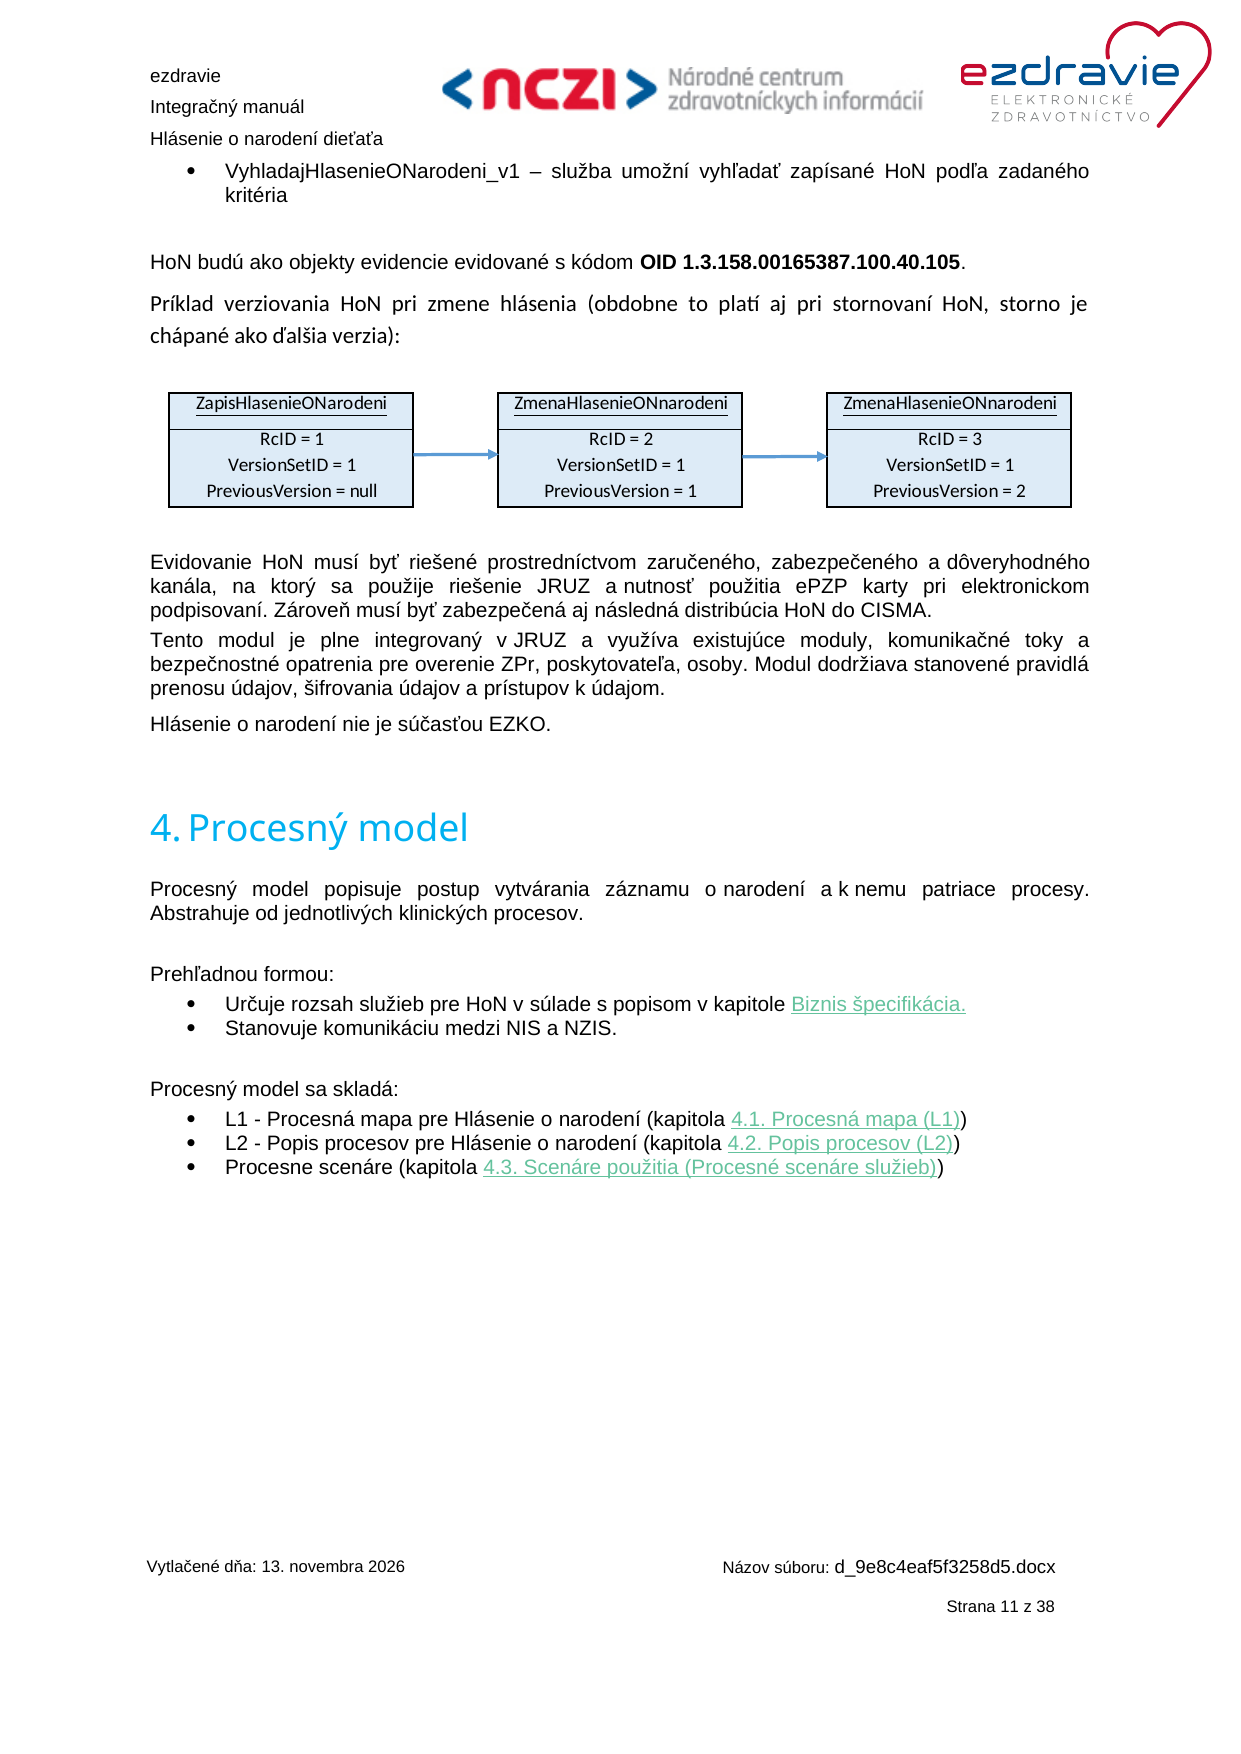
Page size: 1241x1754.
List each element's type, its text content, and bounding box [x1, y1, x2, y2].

text Prehľadnou formou: [150, 962, 1090, 986]
list Stanovuje komunikáciu medzi NIS a NZIS. [187, 1016, 1090, 1040]
list VyhladajHlasenieONarodeni_v1 – služba umožní vyhľadať zapísané HoN podľa zadaného kritéria [187, 159, 1090, 207]
list Procesne scenáre (kapitola 4.3. Scenáre použitia (Procesné scenáre služieb)) [187, 1155, 1090, 1179]
text Hlásenie o narodení nie je súčasťou EZKO. [150, 712, 1090, 736]
text Procesný model sa skladá: [150, 1076, 1090, 1100]
list Určuje rozsah služieb pre HoN v súlade s popisom v kapitole Biznis špecifikácia. [187, 992, 1090, 1016]
text Procesný model popisuje postup vytvárania záznamu o narodení a k nemu patriace procesy. Abstrahuje od jednotlivých klinických procesov. [150, 877, 1090, 925]
picture [961, 21, 1212, 128]
text Tento modul je plne integrovaný v JRUZ a využíva existujúce moduly, komunikačné toky a bezpečnostné opatrenia pre overenie ZPr, poskytovateľa, osoby. Modul dodržiava stanovené pravidlá prenosu údajov, šifrovania údajov a prístupov k údajom. [150, 628, 1090, 700]
picture [442, 67, 924, 114]
text Evidovanie HoN musí byť riešené prostredníctvom zaručeného, zabezpečeného a dôveryhodného kanála, na ktorý sa použije riešenie JRUZ a nutnosť použitia ePZP karty pri elektronickom podpisovaní. Zároveň musí byť zabezpečená aj následná distribúcia HoN do CISMA. [150, 550, 1090, 622]
text Príklad verziovania HoN pri zmene hlásenia (obdobne to platí aj pri stornovaní HoN, storno je chápané ako ďalšia verzia): [150, 289, 1090, 350]
text HoN budú ako objekty evidencie evidované s kódom OID 1.3.158.00165387.100.40.105. [150, 249, 1090, 273]
list L1 - Procesná mapa pre Hlásenie o narodení (kapitola 4.1. Procesná mapa (L1)) [187, 1107, 1090, 1131]
subtitle Procesný model [150, 801, 1090, 852]
list L2 - Popis procesov pre Hlásenie o narodení (kapitola 4.2. Popis procesov (L2)) [187, 1131, 1090, 1155]
